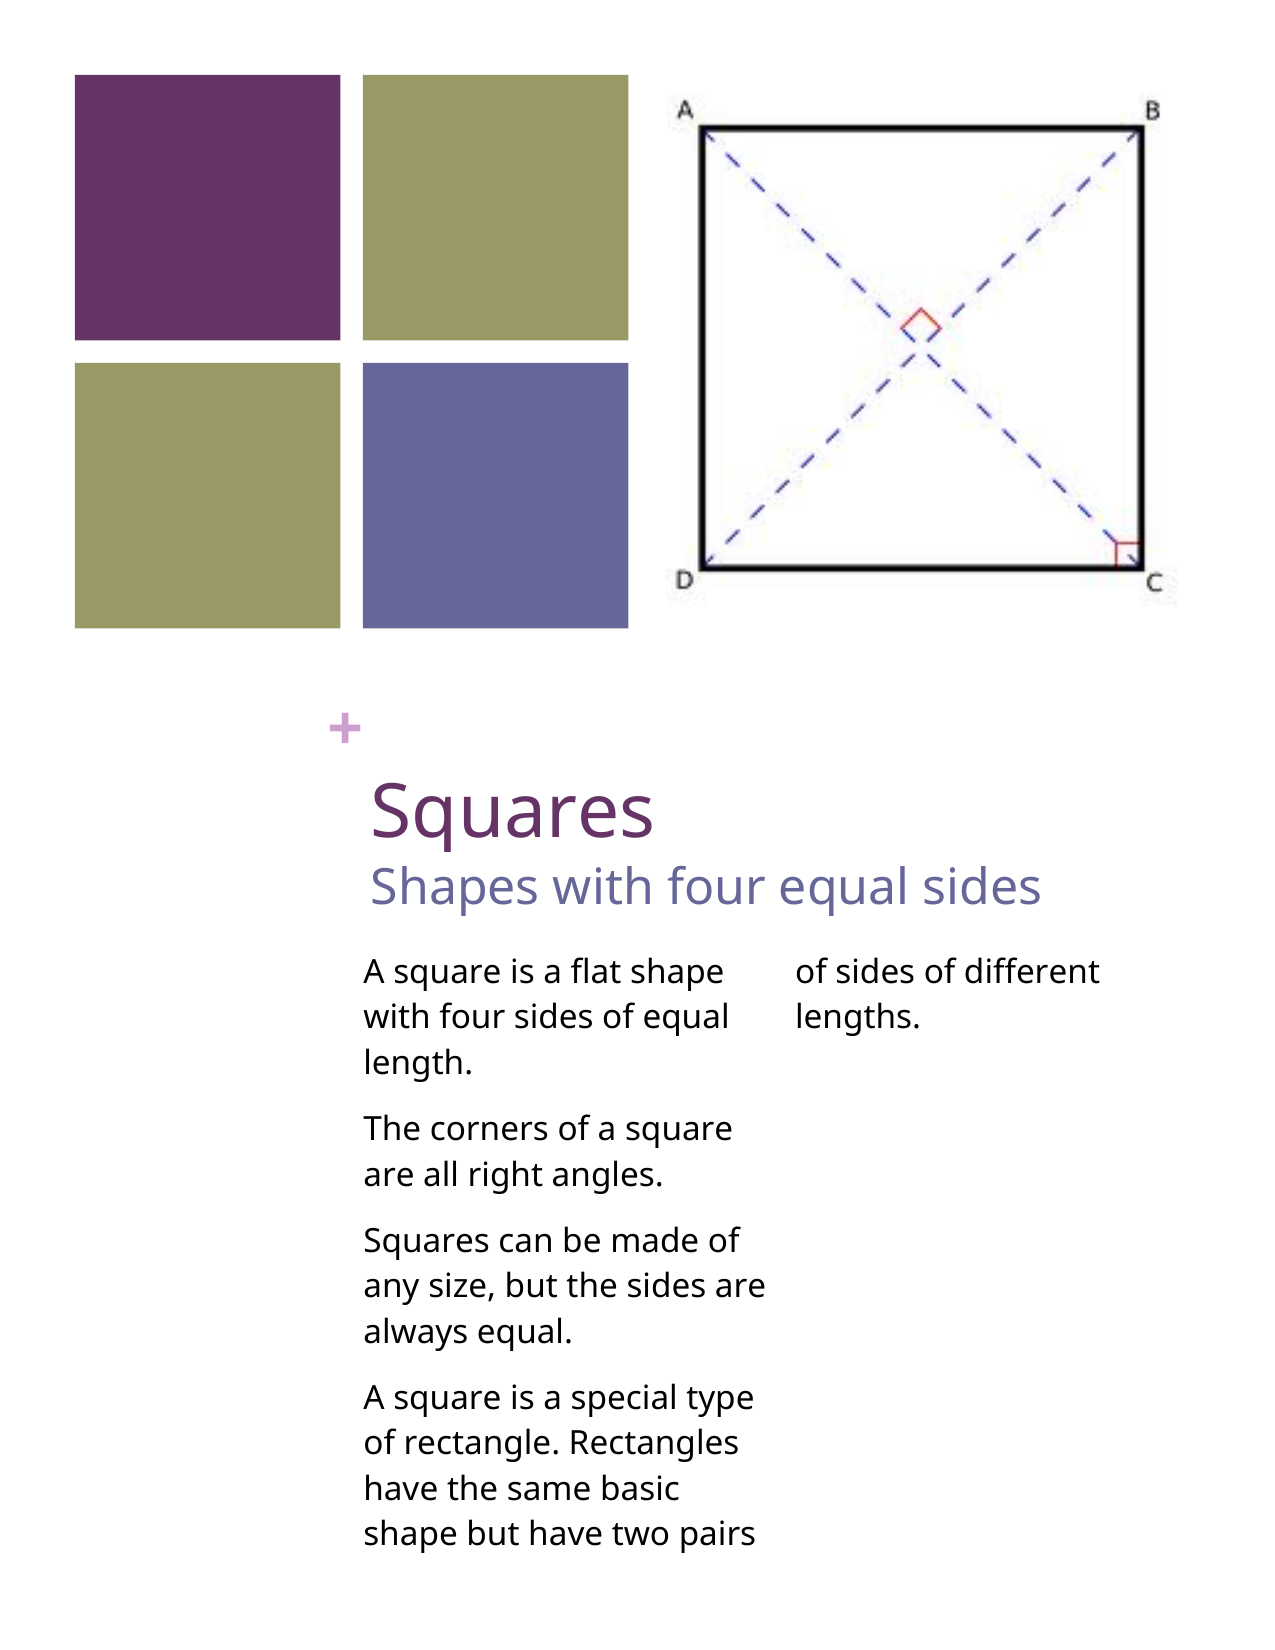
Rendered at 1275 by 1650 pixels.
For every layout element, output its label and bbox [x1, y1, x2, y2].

picture [647, 75, 1197, 624]
